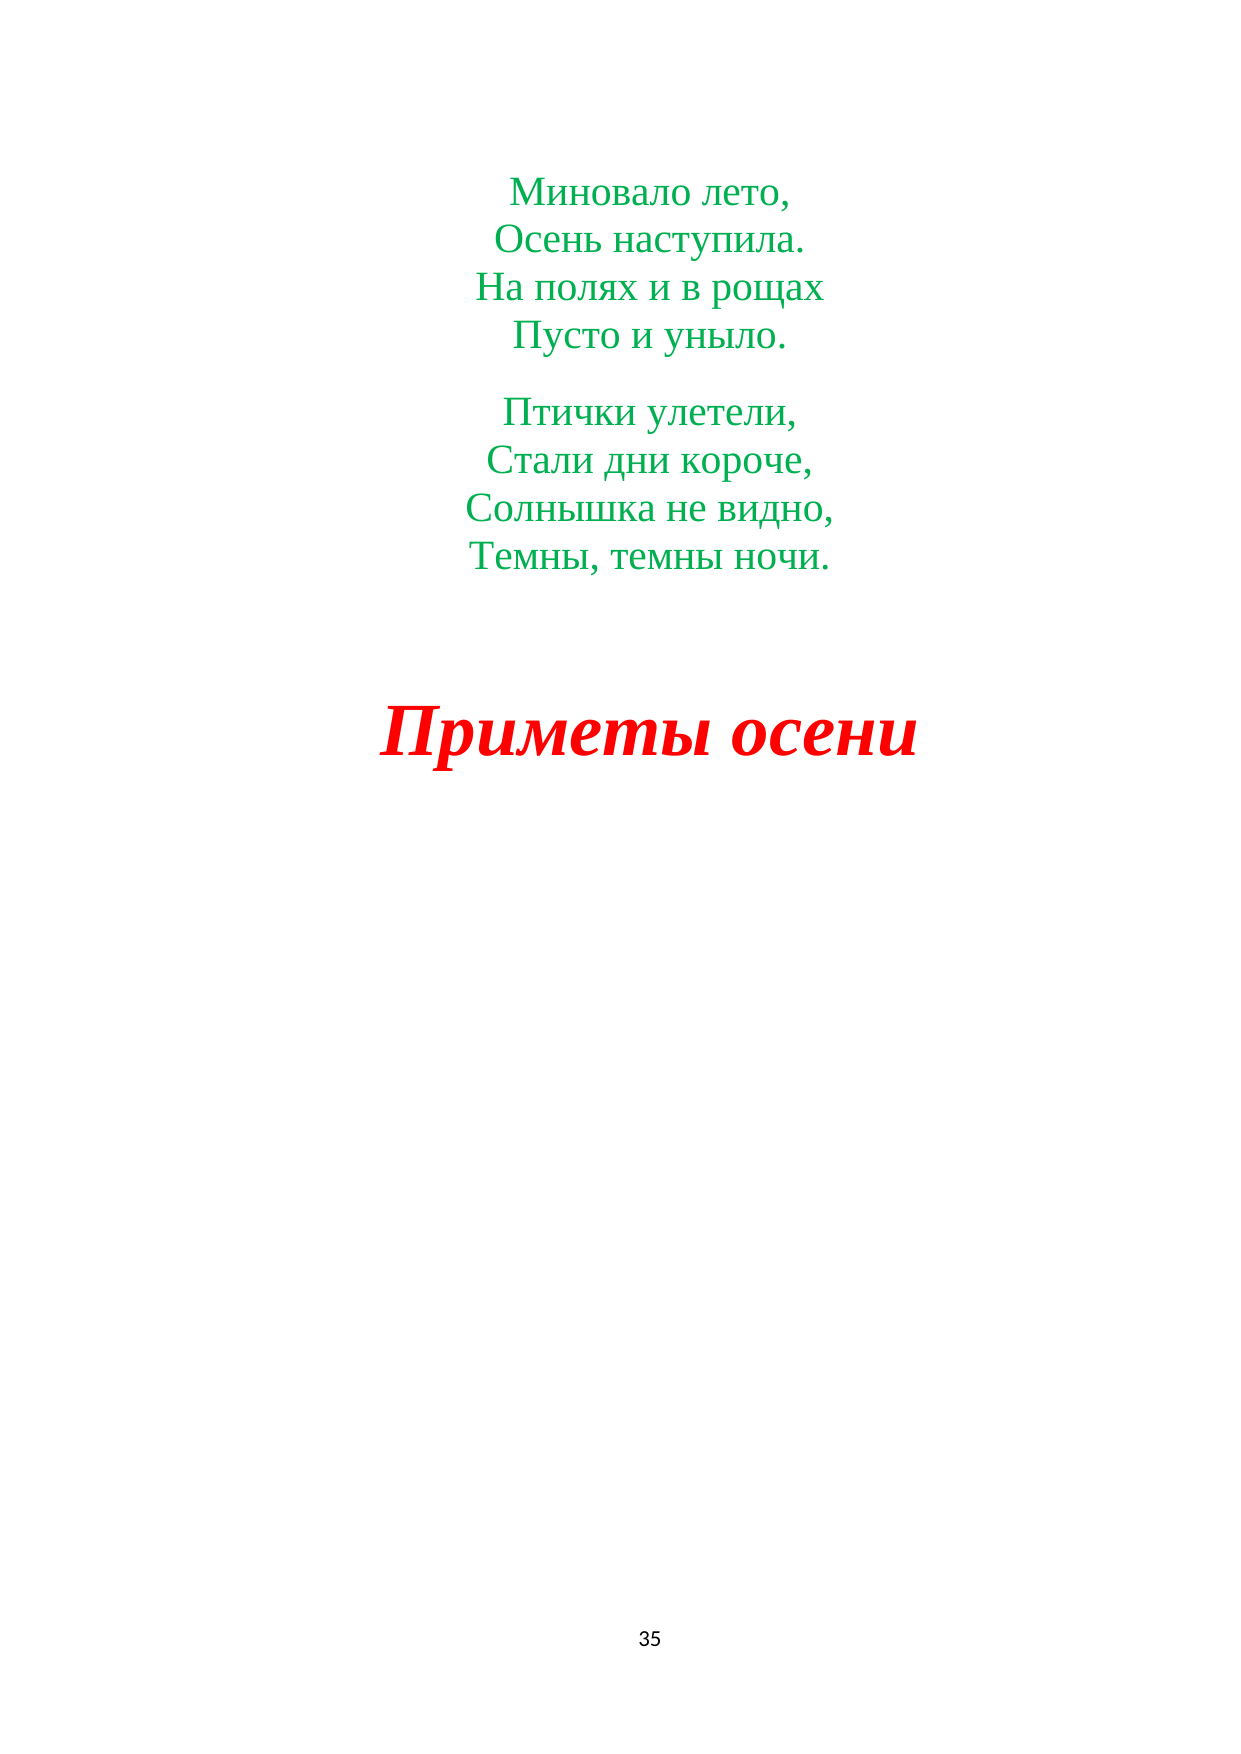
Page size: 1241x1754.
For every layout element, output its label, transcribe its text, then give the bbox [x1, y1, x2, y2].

text Птички улетели, Стали дни короче, Солнышка не видно, Темны, темны ночи. [177, 387, 1122, 578]
text Приметы осени [177, 685, 1122, 771]
text Миновало лето, Осень наступила. На полях и в рощах Пусто и уныло. [177, 166, 1122, 358]
